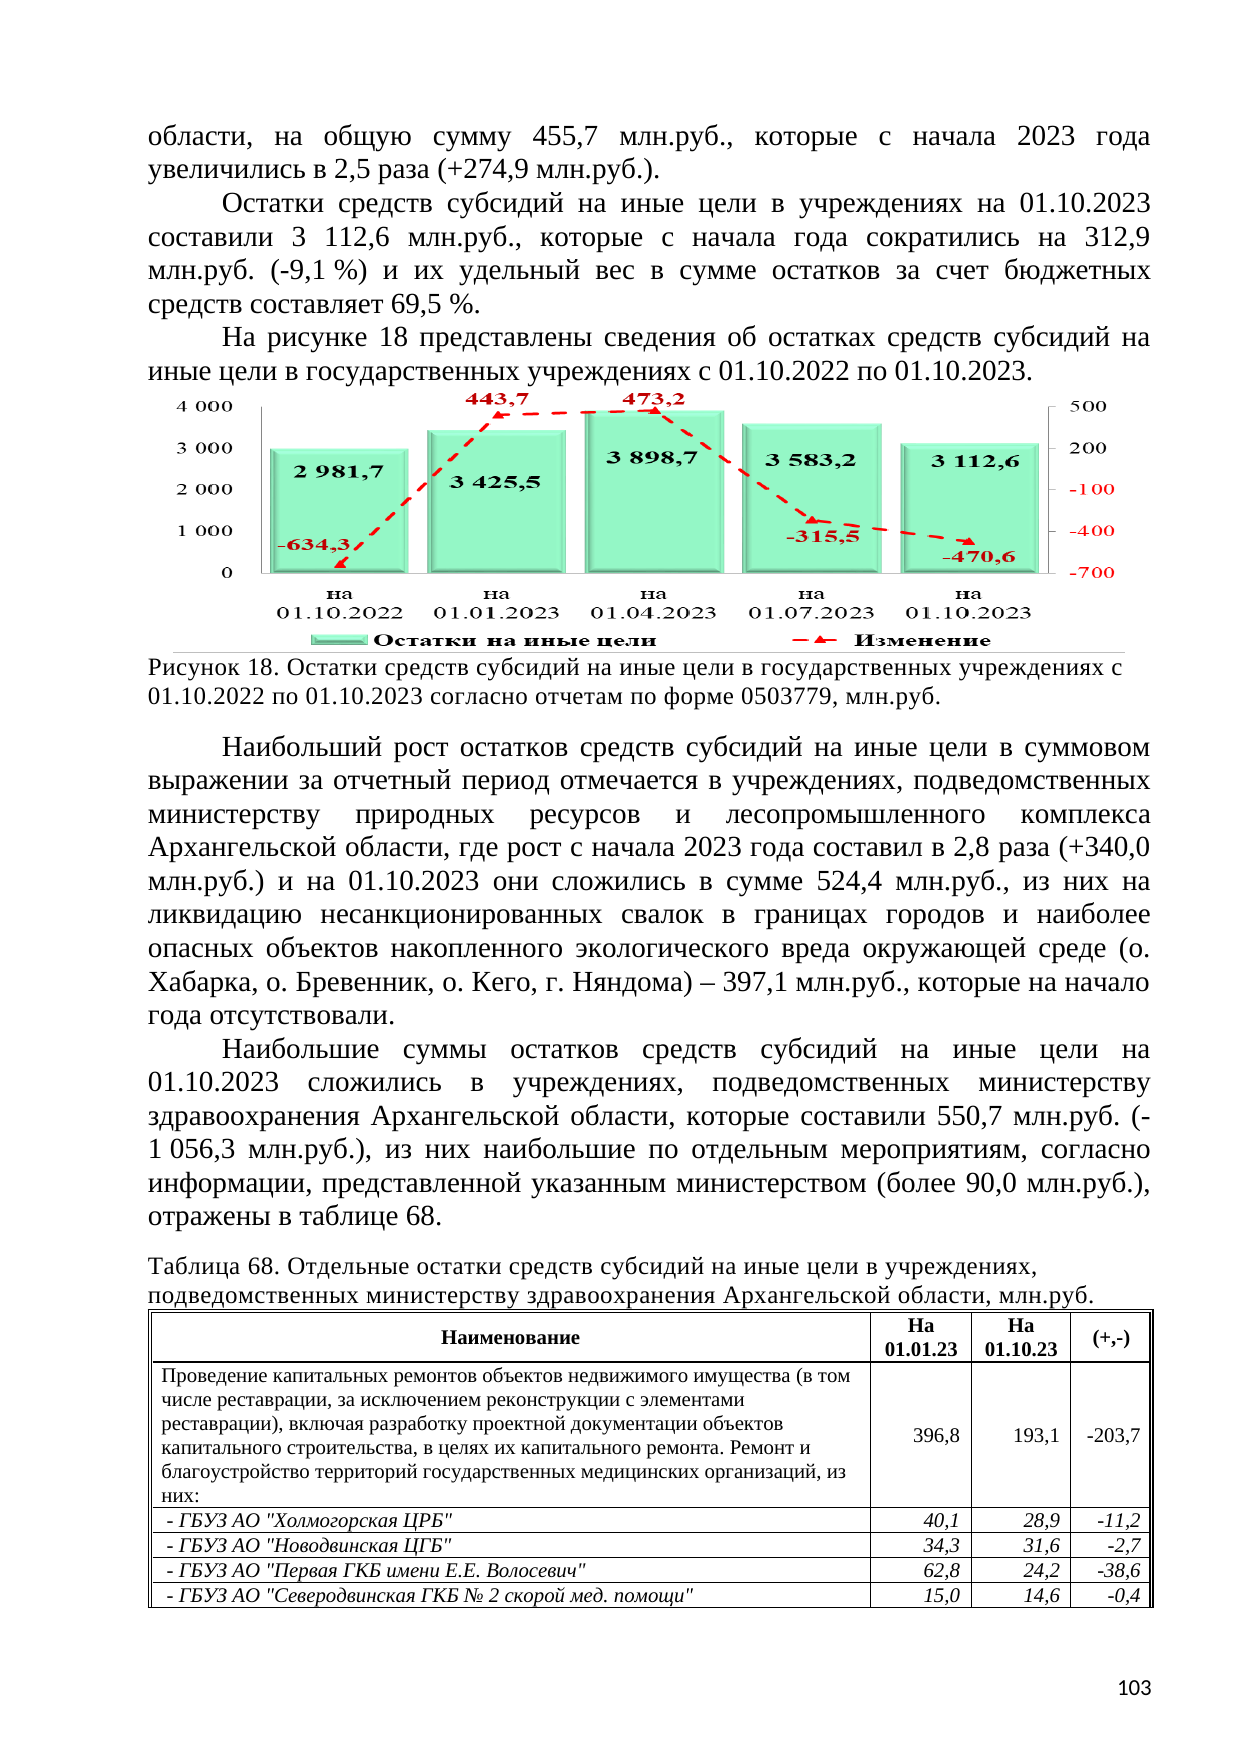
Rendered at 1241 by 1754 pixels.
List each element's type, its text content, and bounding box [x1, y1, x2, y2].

text Наибольшие суммы остатков средств субсидий на иные цели на 01.10.2023 сложились в учреждениях, подведомственных министерству здравоохранения Архангельской области, которые составили 550,7 млн.руб. (-1 056,3 млн.руб.), из них наибольшие по отдельным мероприятиям, согласно информации, представленной указанным министерством (более 90,0 млн.руб.), отражены в таблице 68. [148, 1031, 1152, 1232]
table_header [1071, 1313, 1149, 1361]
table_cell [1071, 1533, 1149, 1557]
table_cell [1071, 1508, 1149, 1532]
text На рисунке 18 представлены сведения об остатках средств субсидий на иные цели в государственных учреждениях с 01.10.2022 по 01.10.2023. [148, 319, 1152, 386]
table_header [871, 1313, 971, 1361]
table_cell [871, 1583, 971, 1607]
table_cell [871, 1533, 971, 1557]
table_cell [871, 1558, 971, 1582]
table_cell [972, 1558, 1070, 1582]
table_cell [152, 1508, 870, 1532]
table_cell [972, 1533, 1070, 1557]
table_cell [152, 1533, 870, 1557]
picture [172, 386, 1127, 653]
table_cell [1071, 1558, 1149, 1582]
text Таблица 68. Отдельные остатки средств субсидий на иные цели в учреждениях, подведомственных министерству здравоохранения Архангельской области, млн.руб. [148, 1251, 1152, 1309]
text Наибольший рост остатков средств субсидий на иные цели в суммовом выражении за отчетный период отмечается в учреждениях, подведомственных министерству природных ресурсов и лесопромышленного комплекса Архангельской области, где рост с начала 2023 года составил в 2,8 раза (+340,0 млн.руб.) и на 01.10.2023 они сложились в сумме 524,4 млн.руб., из них на ликвидацию несанкционированных свалок в границах городов и наиболее опасных объектов накопленного экологического вреда окружающей среде (о. Хабарка, о. Бревенник, о. Кего, г. Няндома) – 397,1 млн.руб., которые на начало года отсутствовали. [148, 729, 1152, 1031]
text Остатки средств субсидий на иные цели в учреждениях на 01.10.2023 составили 3 112,6 млн.руб., которые с начала года сократились на 312,9 млн.руб. (-9,1 %) и их удельный вес в сумме остатков за счет бюджетных средств составляет 69,5 %. [148, 185, 1152, 319]
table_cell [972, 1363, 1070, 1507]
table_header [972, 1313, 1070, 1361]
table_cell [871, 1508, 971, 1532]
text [148, 118, 1152, 185]
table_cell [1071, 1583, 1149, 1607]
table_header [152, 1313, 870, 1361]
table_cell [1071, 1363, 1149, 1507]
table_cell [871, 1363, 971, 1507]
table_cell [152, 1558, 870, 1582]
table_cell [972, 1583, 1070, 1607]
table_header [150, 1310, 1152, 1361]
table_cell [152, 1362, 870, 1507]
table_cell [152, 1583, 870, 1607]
text Рисунок 18. Остатки средств субсидий на иные цели в государственных учреждениях с 01.10.2022 по 01.10.2023 согласно отчетам по форме 0503779, млн.руб. [148, 652, 1152, 710]
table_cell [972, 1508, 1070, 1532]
